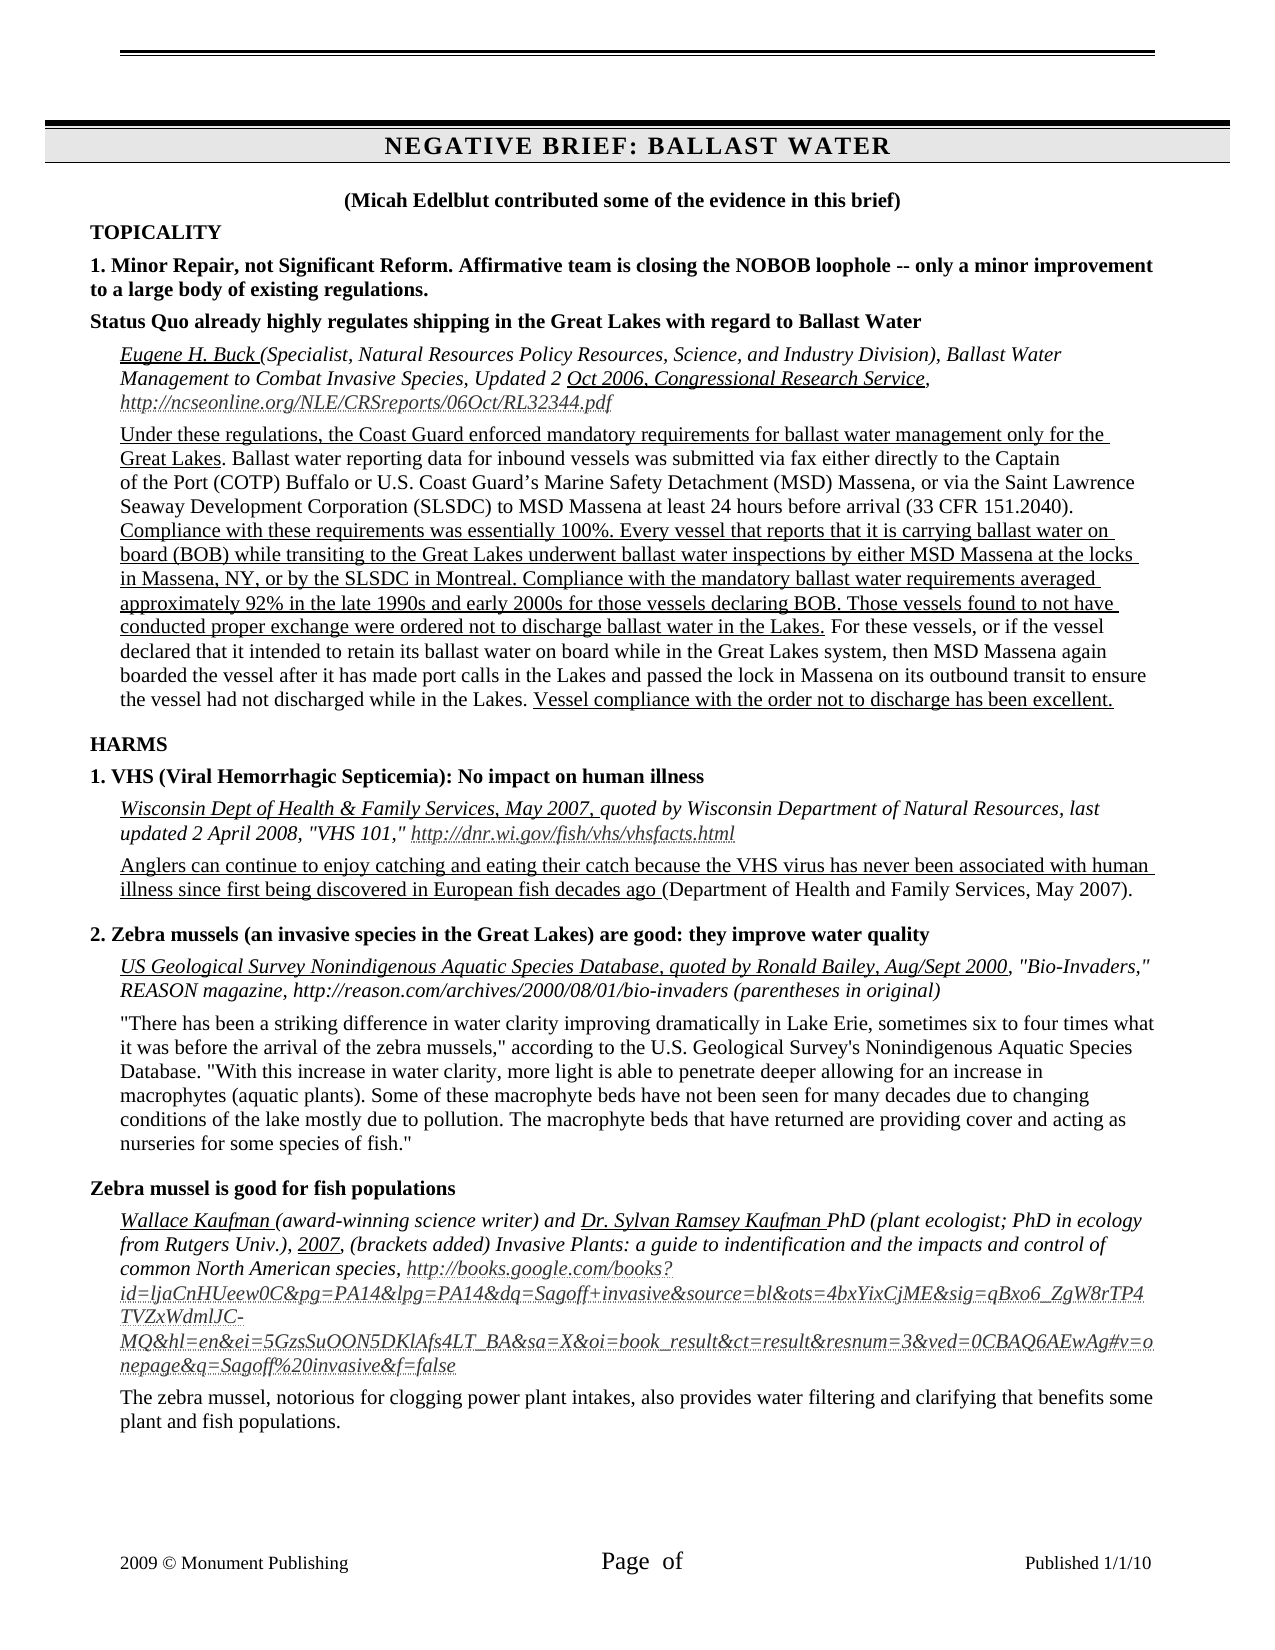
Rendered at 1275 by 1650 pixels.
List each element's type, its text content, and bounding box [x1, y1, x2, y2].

text The zebra mussel, notorious for clogging power plant intakes, also provides water filtering and clarifying that benefits some plant and fish populations. [120, 1385, 1155, 1433]
text TOPICALITY [90, 220, 1155, 244]
text 1. VHS (Viral Hemorrhagic Septicemia): No impact on human illness [90, 764, 1155, 788]
text Under these regulations, the Coast Guard enforced mandatory requirements for ballast water management only for the Great Lakes. Ballast water reporting data for inbound vessels was submitted via fax either directly to the Captain [120, 422, 1155, 470]
text "There has been a striking difference in water clarity improving dramatically in Lake Erie, sometimes six to four times what it was before the arrival of the zebra mussels," according to the U.S. Geological Survey's Nonindigenous Aquatic Species Database. "With this increase in water clarity, more light is able to penetrate deeper allowing for an increase in macrophytes (aquatic plants). Some of these macrophyte beds have not been seen for many decades due to changing conditions of the lake mostly due to pollution. The macrophyte beds that have returned are providing cover and acting as nurseries for some species of fish." [120, 1011, 1155, 1155]
text Eugene H. Buck (Specialist, Natural Resources Policy Resources, Science, and Industry Division), Ballast Water Management to Combat Invasive Species, Updated 2 Oct 2006, Congressional Research Service, http://ncseonline.org/NLE/CRSreports/06Oct/RL32344.pdf [120, 341, 1155, 414]
text of the Port (COTP) Buffalo or U.S. Coast Guard’s Marine Safety Detachment (MSD) Massena, or via the Saint Lawrence Seaway Development Corporation (SLSDC) to MSD Massena at least 24 hours before arrival (33 CFR 151.2040). Compliance with these requirements was essentially 100%. Every vessel that reports that it is carrying ballast water on board (BOB) while transiting to the Great Lakes underwent ballast water inspections by either MSD Massena at the locks in Massena, NY, or by the SLSDC in Montreal. Compliance with the mandatory ballast water requirements averaged approximately 92% in the late 1990s and early 2000s for those vessels declaring BOB. Those vessels found to not have conducted proper exchange were ordered not to discharge ballast water in the Lakes. For these vessels, or if the vessel declared that it intended to retain its ballast water on board while in the Great Lakes system, then MSD Massena again boarded the vessel after it has made port calls in the Lakes and passed the lock in Massena on its outbound transit to ensure the vessel had not discharged while in the Lakes. Vessel compliance with the order not to discharge has been excellent. [120, 470, 1155, 711]
text Anglers can continue to enjoy catching and eating their catch because the VHS virus has never been associated with human illness since first being discovered in European fish decades ago (Department of Health and Family Services, May 2007). [120, 853, 1155, 874]
text Anglers can continue to enjoy catching and eating their catch because the VHS virus has never been associated with human illness since first being discovered in European fish decades ago (Department of Health and Family Services, May 2007). [120, 875, 1155, 901]
subtitle NEGATIVE BRIEF: BALLAST WATER [45, 129, 1230, 162]
text 1. Minor Repair, not Significant Reform. Affirmative team is closing the NOBOB loophole -- only a minor improvement to a large body of existing regulations. [90, 253, 1155, 301]
text Status Quo already highly regulates shipping in the Great Lakes with regard to Ballast Water [90, 309, 1155, 333]
text Zebra mussel is good for fish populations [90, 1176, 1155, 1200]
text US Geological Survey Nonindigenous Aquatic Species Database, quoted by Ronald Bailey, Aug/Sept 2000, "Bio-Invaders," REASON magazine, http://reason.com/archives/2000/08/01/bio-invaders (parentheses in original) [120, 954, 1155, 1002]
text (Micah Edelblut contributed some of the evidence in this brief) [90, 188, 1155, 212]
text HARMS [90, 732, 1155, 756]
text 2. Zebra mussels (an invasive species in the Great Lakes) are good: they improve water quality [90, 922, 1155, 946]
text Wisconsin Dept of Health & Family Services, May 2007, quoted by Wisconsin Department of Natural Resources, last updated 2 April 2008, "VHS 101," http://dnr.wi.gov/fish/vhs/vhsfacts.html [120, 796, 1155, 844]
